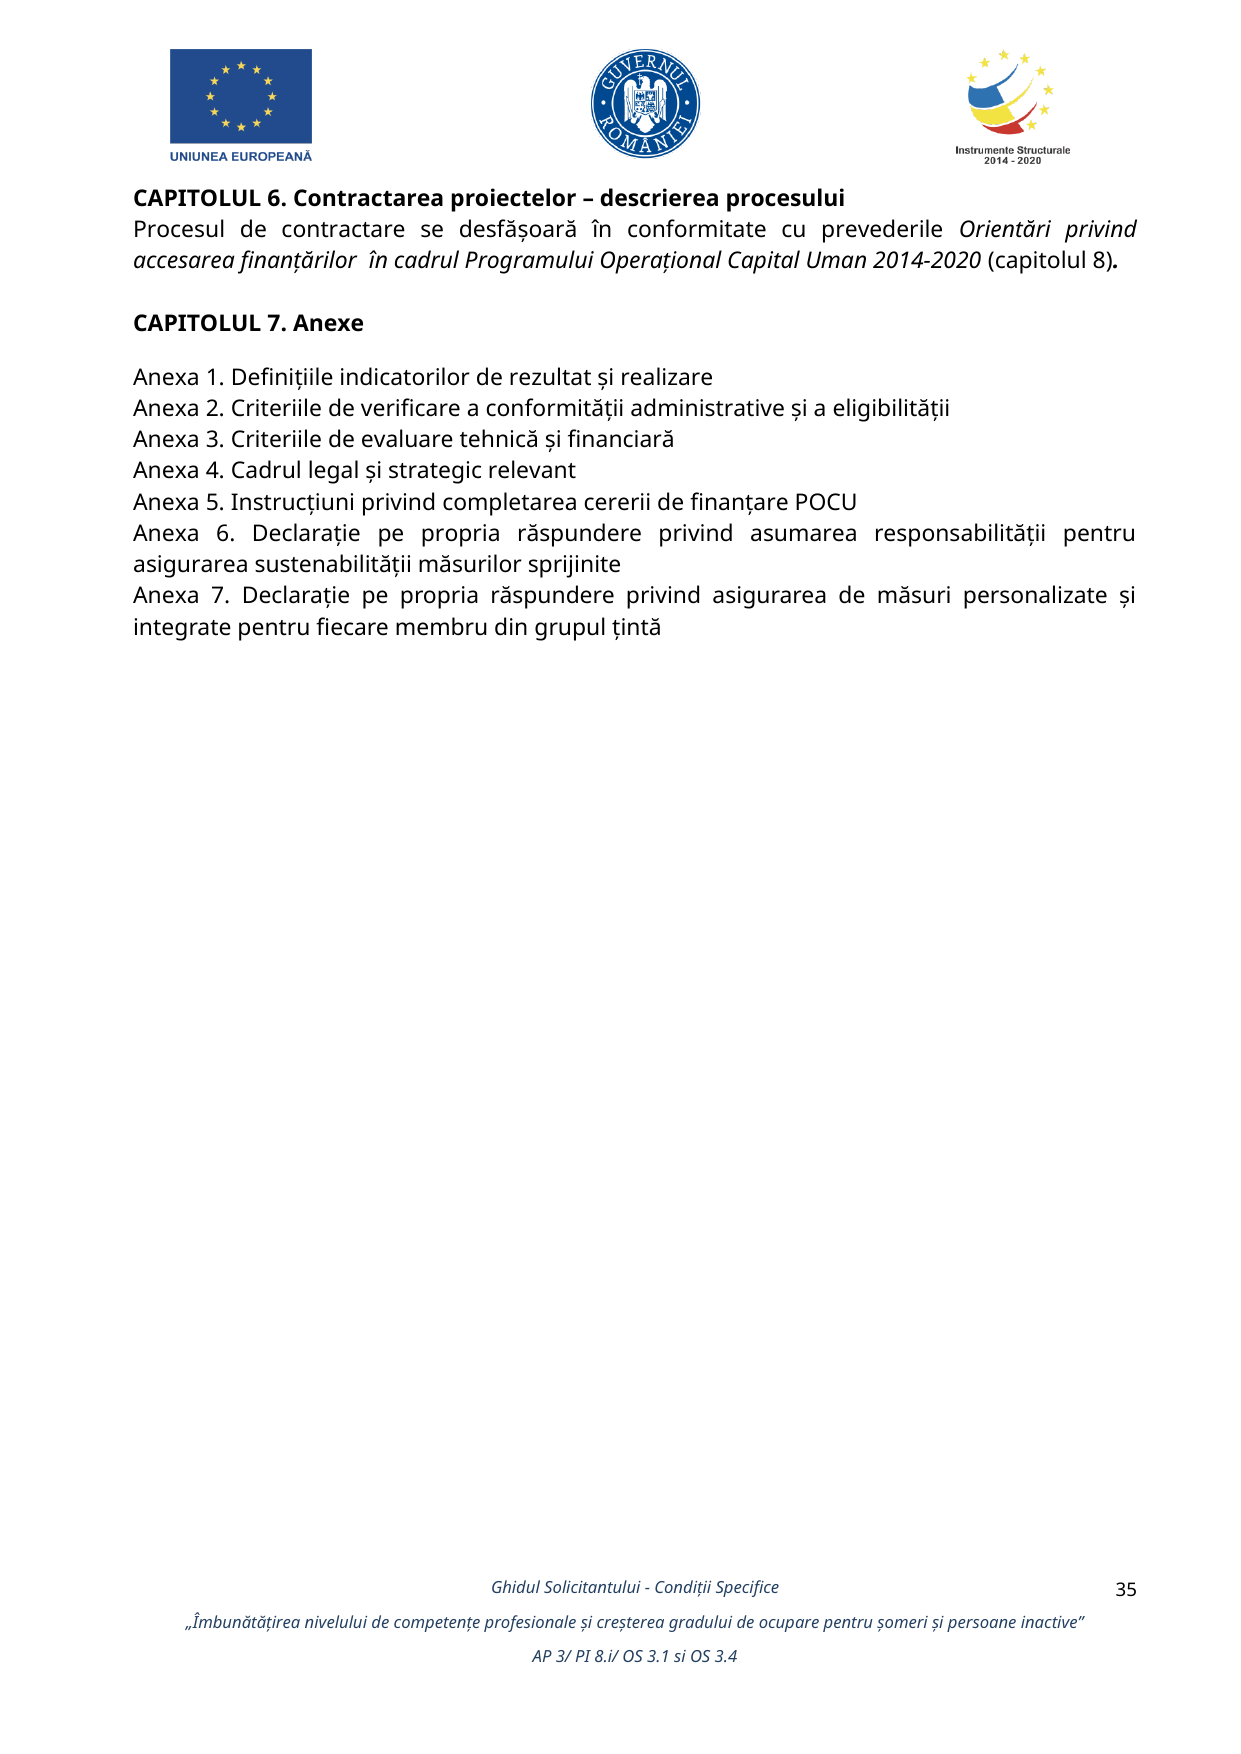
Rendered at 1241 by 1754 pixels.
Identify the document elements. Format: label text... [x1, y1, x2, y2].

text Anexa 7. Declarație pe propria răspundere privind asigurarea de măsuri personalizate și integrate pentru fiecare membru din grupul țintă [133, 579, 1137, 642]
text Procesul de contractare se desfășoară în conformitate cu prevederile Orientări privind accesarea finanțărilor în cadrul Programului Operațional Capital Uman 2014-2020 (capitolul 8). [133, 213, 1137, 276]
text Anexa 5. Instrucțiuni privind completarea cererii de finanțare POCU [133, 486, 1137, 517]
subtitle CAPITOLUL 7. Anexe [133, 307, 1137, 338]
picture [170, 49, 312, 161]
text Anexa 1. Definițiile indicatorilor de rezultat și realizare [133, 361, 1137, 392]
subtitle CAPITOLUL 6. Contractarea proiectelor – descrierea procesului [133, 182, 1137, 213]
picture [956, 49, 1070, 164]
text Anexa 6. Declarație pe propria răspundere privind asumarea responsabilității pentru asigurarea sustenabilității măsurilor sprijinite [133, 517, 1137, 579]
text Anexa 2. Criteriile de verificare a conformității administrative și a eligibilității [133, 392, 1137, 423]
text Anexa 3. Criteriile de evaluare tehnică și financiară [133, 423, 1137, 454]
picture [589, 47, 701, 159]
text Anexa 4. Cadrul legal și strategic relevant [133, 454, 1137, 486]
